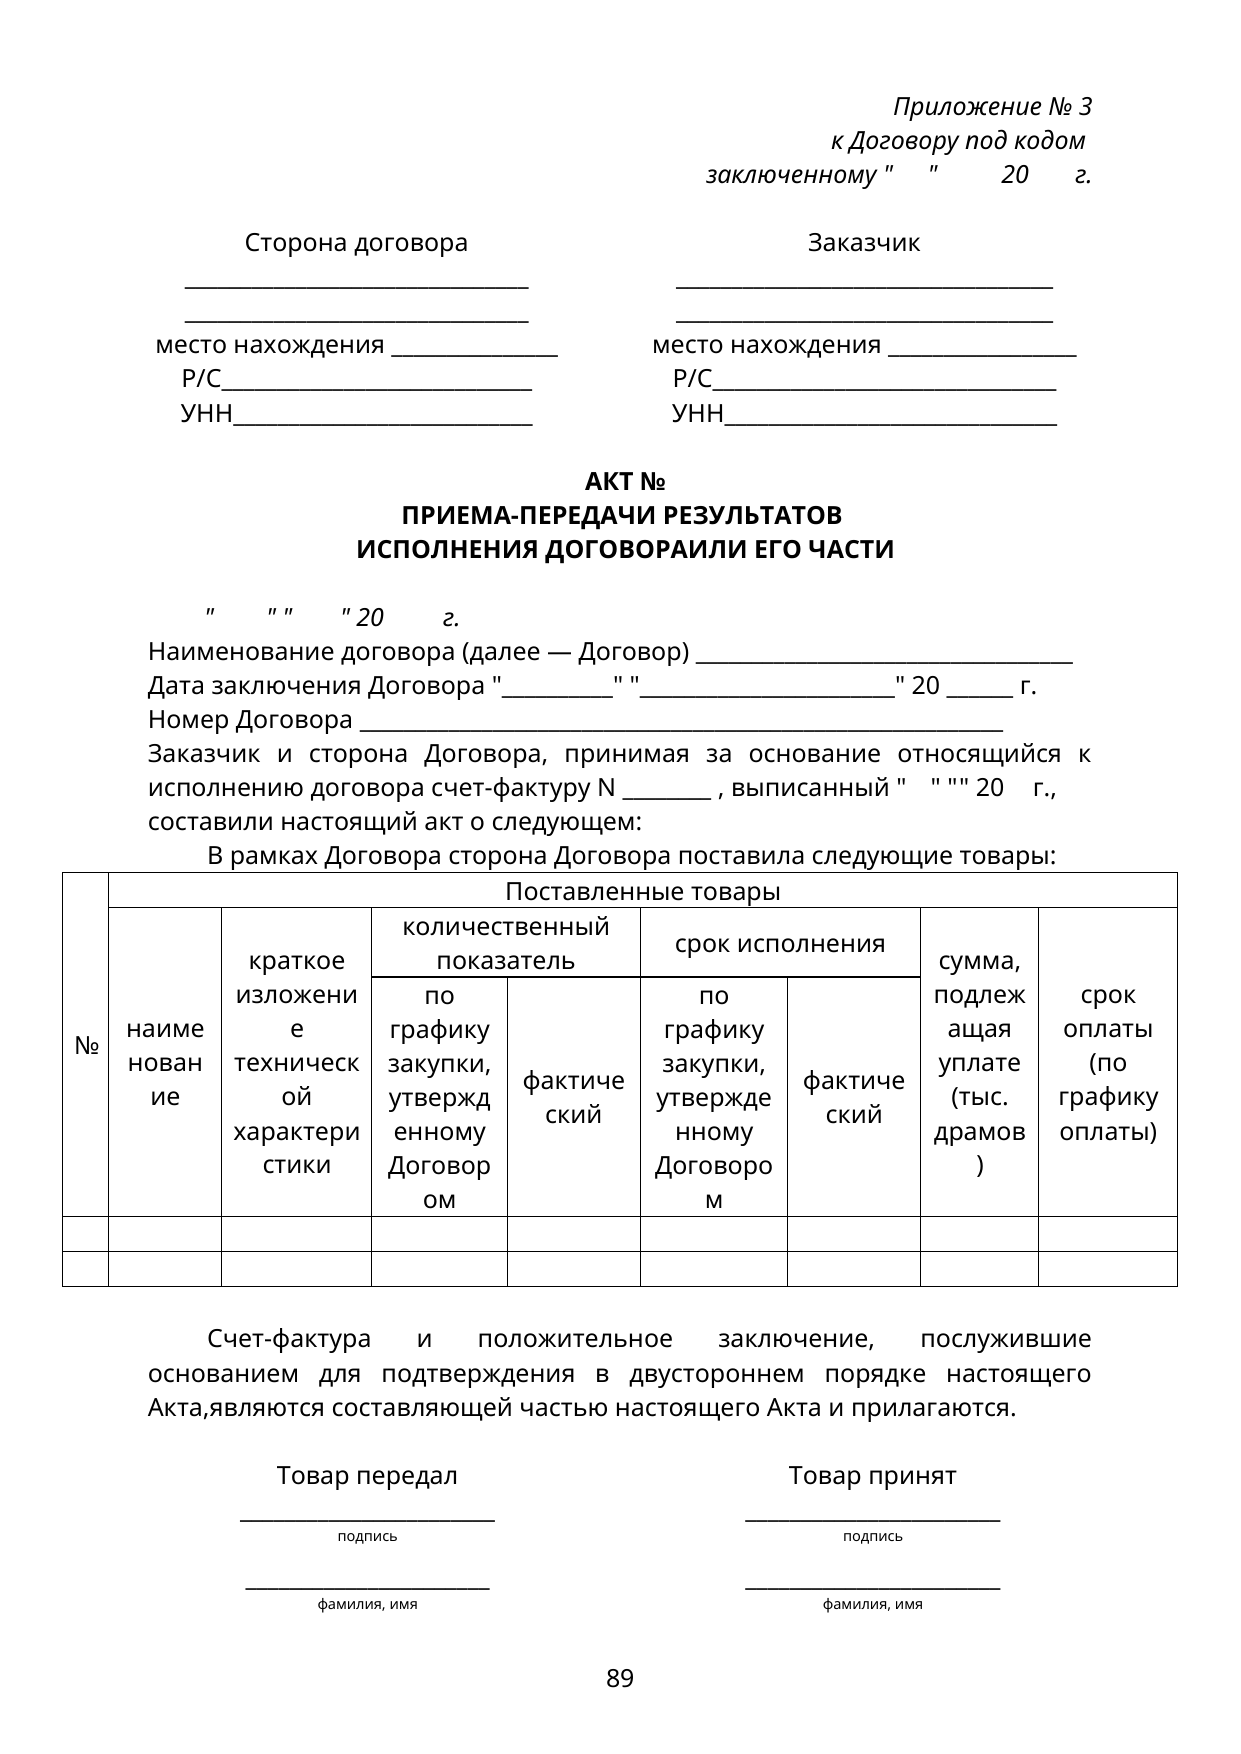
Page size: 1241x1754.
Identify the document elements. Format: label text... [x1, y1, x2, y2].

text ПРИЕМА-ПЕРЕДАЧИ РЕЗУЛЬТАТОВ ИСПОЛНЕНИЯ ДОГОВОРАИЛИ ЕГО ЧАСТИ [207, 497, 1044, 566]
table_cell [788, 1217, 920, 1251]
text Приложение № 3 [148, 89, 1092, 123]
table_cell [63, 1217, 108, 1251]
table_cell фактический [788, 978, 920, 1216]
text Счет-фактура и положительное заключение, послужившие основанием для подтверждения в двустороннем порядке настоящего Акта,являются составляющей частью настоящего Акта и прилагаются. [148, 1321, 1092, 1423]
table_cell [508, 1217, 640, 1251]
text Дата заключения Договора "__________" "_______________________" 20 ______ г. [148, 668, 1092, 702]
text В рамках Договора сторона Договора поставила следующие товары: [148, 838, 1092, 872]
table_cell [641, 1252, 787, 1286]
table_header Товар передал [115, 1458, 620, 1491]
table_cell [1039, 1217, 1177, 1251]
table_cell срок оплаты (по графику оплаты) [1039, 908, 1177, 1216]
table_cell [372, 1252, 507, 1286]
table_cell по графику закупки, утвержденному Договором [372, 978, 507, 1216]
text " " " " 20 г. [148, 599, 1092, 634]
table_cell по графику закупки, утвержденному Договором [641, 978, 787, 1216]
text Номер Договора __________________________________________________________ [148, 702, 1092, 736]
table_cell _______________________ фамилия, имя [620, 1560, 1126, 1628]
table_cell [1039, 1252, 1177, 1286]
table_cell [788, 1252, 920, 1286]
table_cell [508, 1252, 640, 1286]
text АКТ № [207, 463, 1044, 497]
table_cell [921, 1217, 1038, 1251]
table_cell краткое изложение технической характеристики [222, 908, 371, 1216]
table_cell [109, 1252, 221, 1286]
table_header Поставленные товары [109, 873, 1177, 907]
table_header № [63, 873, 108, 1216]
table_cell [222, 1217, 371, 1251]
table_cell ______________________ фамилия, имя [115, 1560, 620, 1628]
table_cell срок исполнения [641, 908, 920, 976]
table_cell [921, 1252, 1038, 1286]
table_header Товар принят [620, 1458, 1126, 1491]
text к Договору под кодом заключенному " " 20 г. [148, 123, 1092, 191]
table_cell количественный показатель [372, 908, 640, 976]
table_cell [372, 1217, 507, 1251]
text Наименование договора (далее — Договор) __________________________________ [148, 634, 1092, 668]
table_header Заказчик __________________________________ __________________________________ место нахождения _________________ Р/С_______________________________ УНН______________________________ [601, 225, 1128, 429]
table_cell [109, 1217, 221, 1251]
table_cell [641, 1217, 787, 1251]
text Заказчик и сторона Договора, принимая за основание относящийся к исполнению договора счет-фактуру N ________ , выписанный " " " " 20 г., составили настоящий акт о следующем: [148, 736, 1092, 838]
table_cell _______________________ подпись [115, 1491, 620, 1559]
table_cell фактический [508, 978, 640, 1216]
table_cell _______________________ подпись [620, 1491, 1126, 1559]
table_cell наименование [109, 908, 221, 1216]
table_header Сторона договора _______________________________ _______________________________ место нахождения _______________ Р/С____________________________ УНН___________________________ [112, 225, 601, 429]
table_cell [222, 1252, 371, 1286]
table_cell сумма, подлежащая уплате (тыс. драмов) [921, 908, 1038, 1216]
table_cell [63, 1252, 108, 1286]
